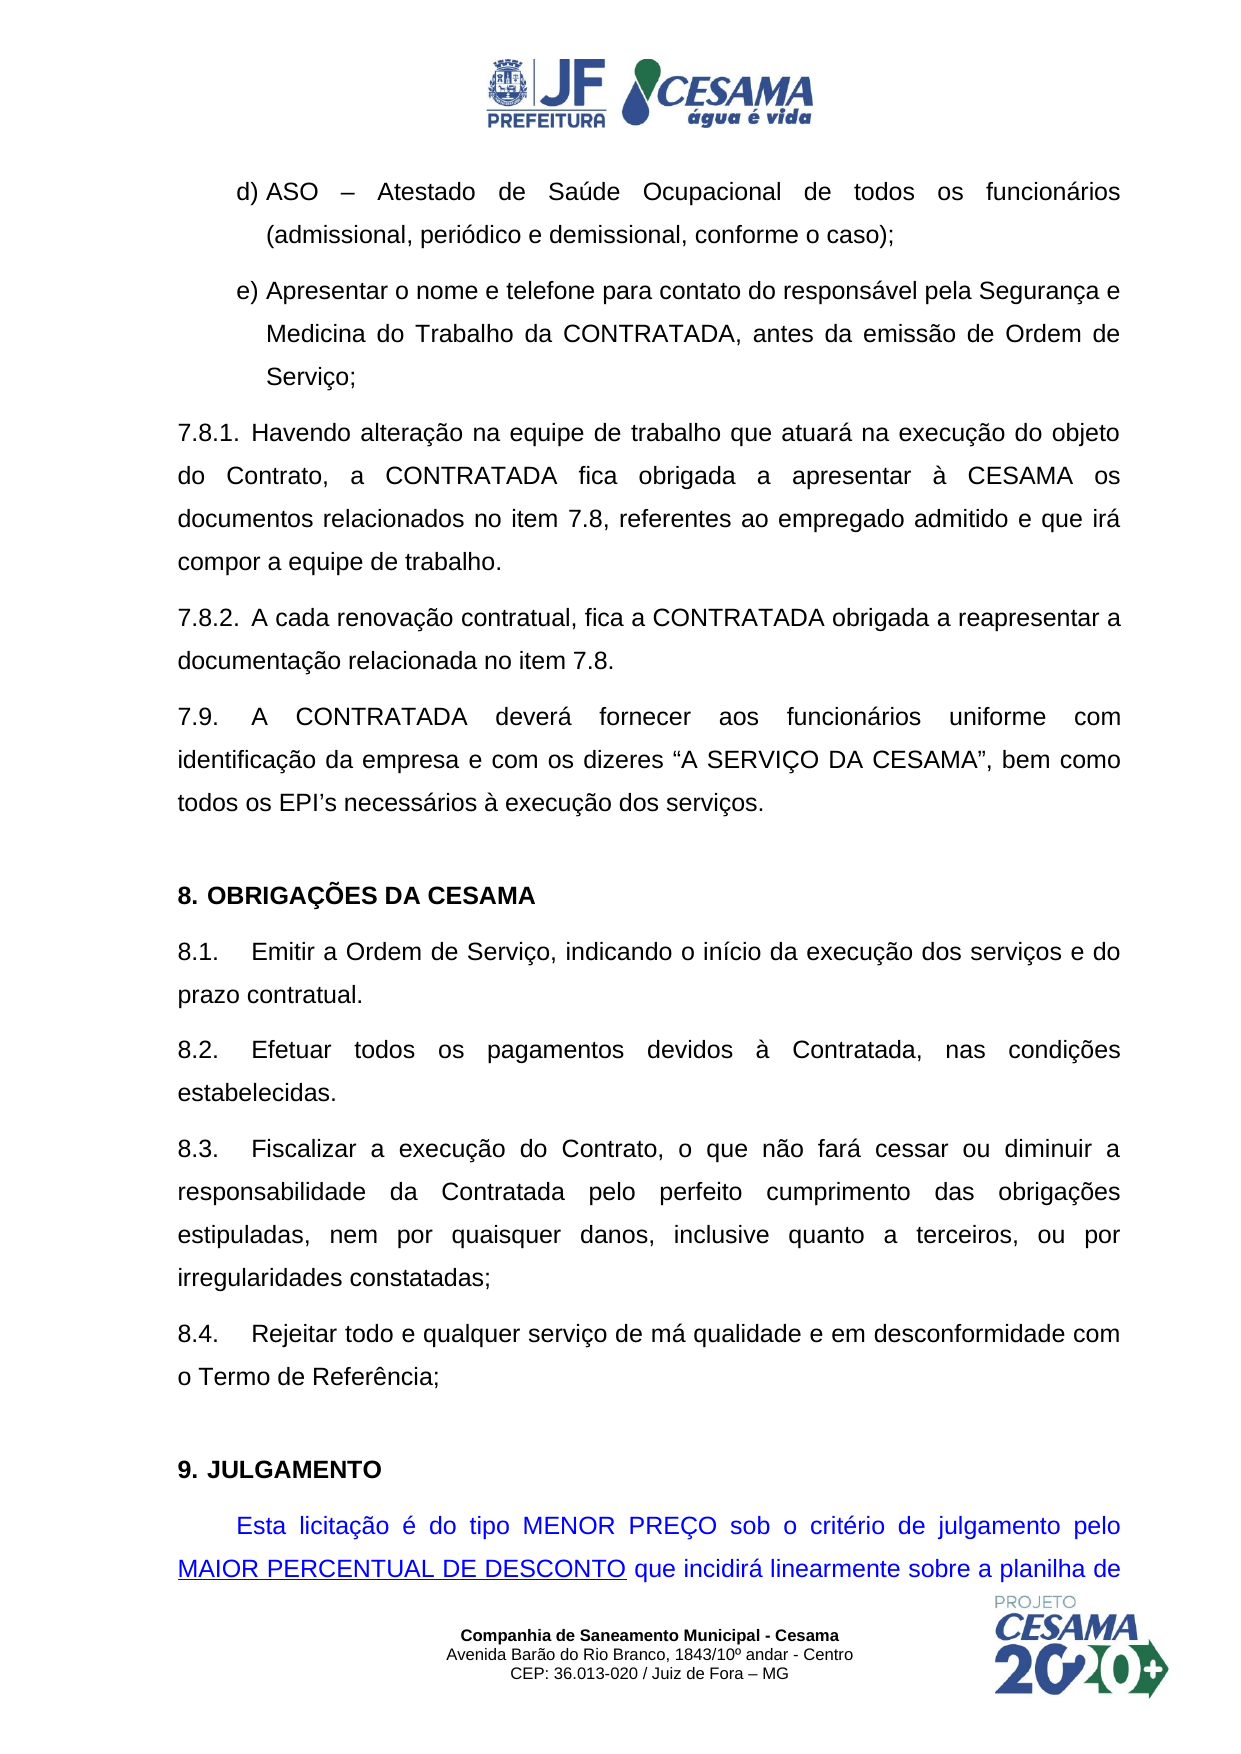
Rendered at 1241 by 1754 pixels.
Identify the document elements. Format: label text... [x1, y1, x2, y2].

list Havendo alteração na equipe de trabalho que atuará na execução do objeto do Contrato, a CONTRATADA fica obrigada a apresentar à CESAMA os documentos relacionados no item 7.8, referentes ao empregado admitido e que irá compor a equipe de trabalho. [177, 418, 1122, 576]
picture [486, 59, 813, 128]
list Emitir a Ordem de Serviço, indicando o início da execução dos serviços e do prazo contratual. [177, 937, 1122, 1008]
list A CONTRATADA deverá fornecer aos funcionários uniforme com identificação da empresa e com os dizeres “A SERVIÇO DA CESAMA”, bem como todos os EPI’s necessários à execução dos serviços. [177, 702, 1122, 817]
list JULGAMENTO [177, 1455, 1122, 1484]
list Fiscalizar a execução do Contrato, o que não fará cessar ou diminuir a responsabilidade da Contratada pelo perfeito cumprimento das obrigações estipuladas, nem por quaisquer danos, inclusive quanto a terceiros, ou por irregularidades constatadas; [177, 1134, 1122, 1292]
list Efetuar todos os pagamentos devidos à Contratada, nas condições estabelecidas. [177, 1035, 1122, 1107]
picture [995, 1595, 1169, 1699]
list A cada renovação contratual, fica a CONTRATADA obrigada a reapresentar a documentação relacionada no item 7.8. [177, 603, 1122, 675]
list Apresentar o nome e telefone para contato do responsável pela Segurança e Medicina do Trabalho da CONTRATADA, antes da emissão de Ordem de Serviço; [236, 276, 1122, 391]
list Rejeitar todo e qualquer serviço de má qualidade e em desconformidade com o Termo de Referência; [177, 1319, 1122, 1391]
list OBRIGAÇÕES DA CESAMA [177, 881, 1122, 910]
list ASO – Atestado de Saúde Ocupacional de todos os funcionários (admissional, periódico e demissional, conforme o caso); [236, 177, 1122, 249]
